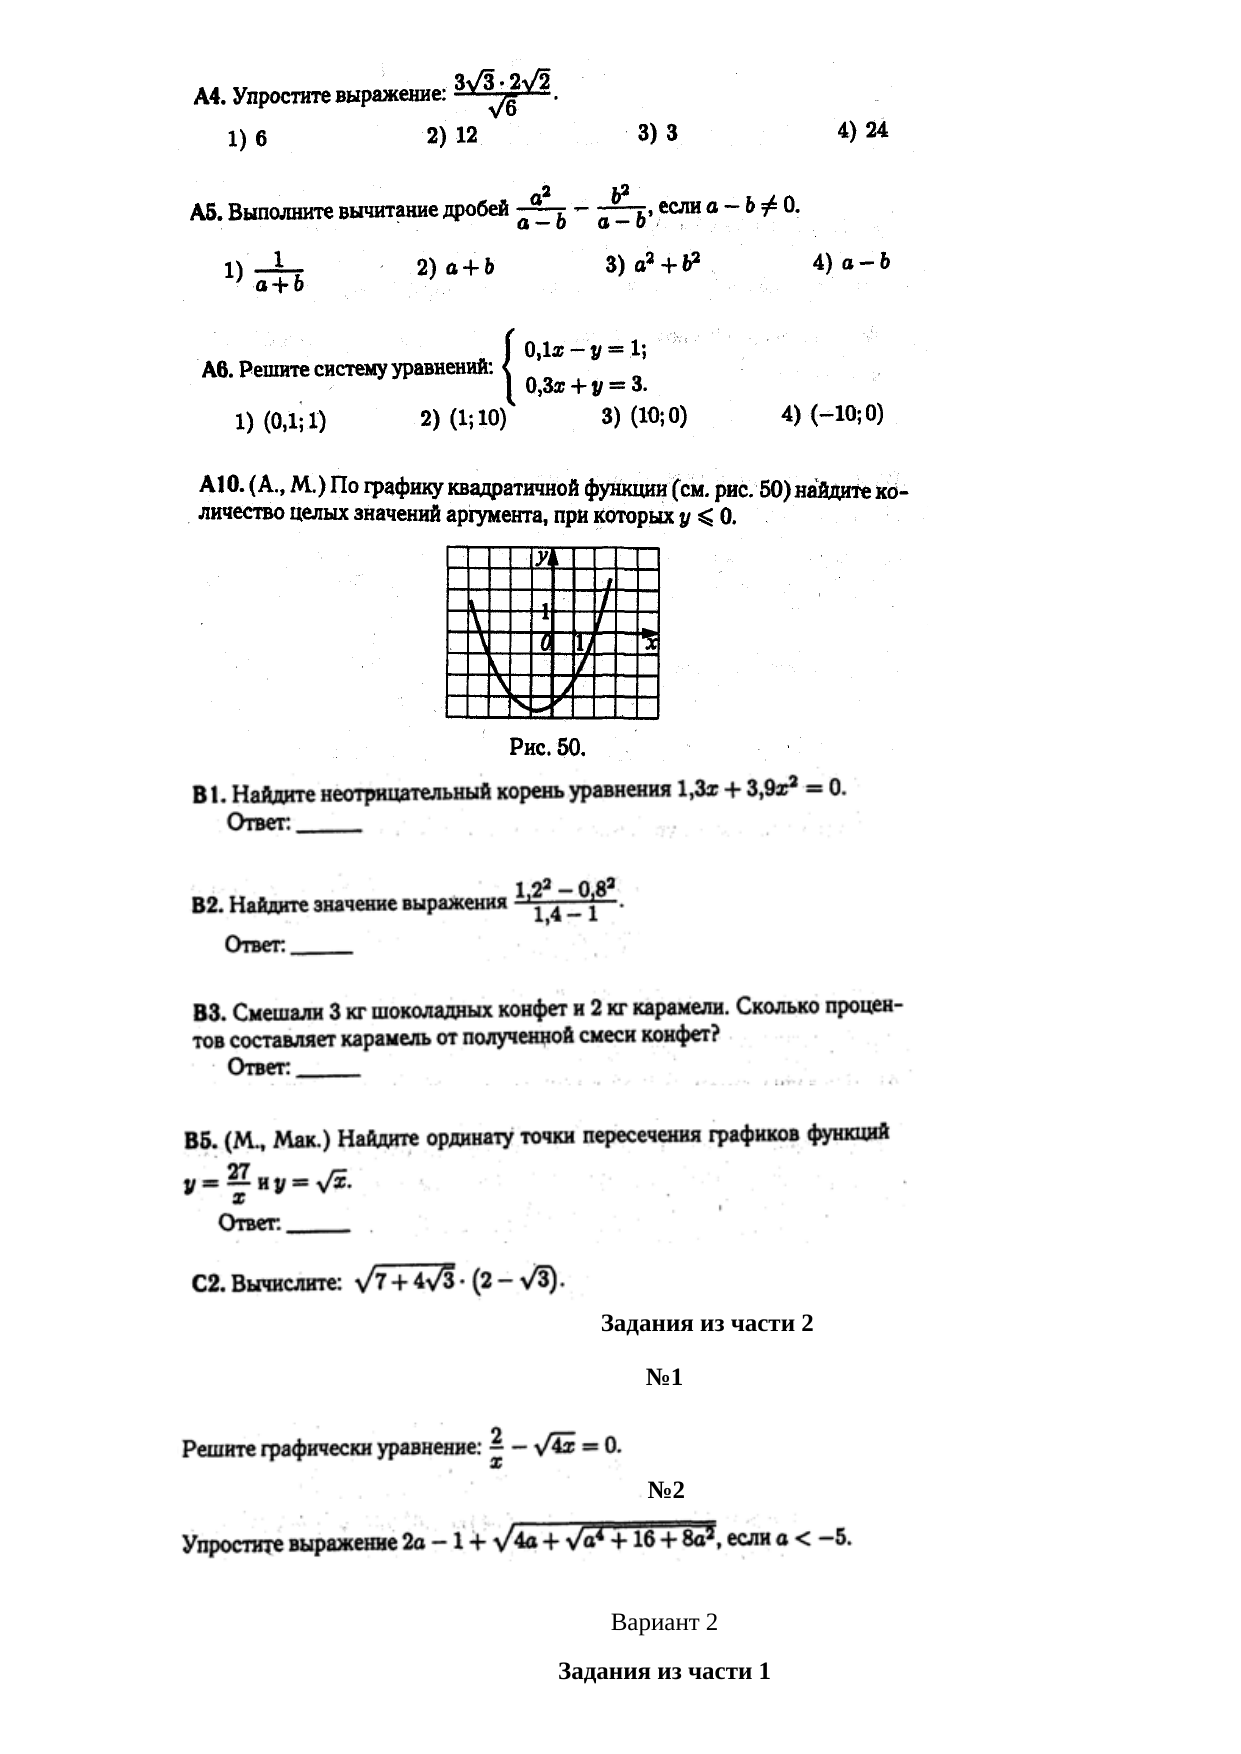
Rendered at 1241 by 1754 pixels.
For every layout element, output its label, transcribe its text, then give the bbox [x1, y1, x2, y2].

text Задания из части 1 [177, 1656, 1152, 1685]
picture [177, 465, 928, 761]
text Вариант 2 [177, 1607, 1152, 1635]
picture [177, 764, 864, 864]
picture [177, 1251, 601, 1332]
picture [177, 326, 928, 441]
picture [177, 1117, 907, 1248]
text №1 [177, 1362, 1152, 1391]
picture [177, 1415, 648, 1499]
picture [177, 1508, 862, 1582]
picture [177, 181, 929, 302]
picture [177, 867, 640, 977]
picture [177, 59, 928, 156]
picture [177, 981, 946, 1114]
